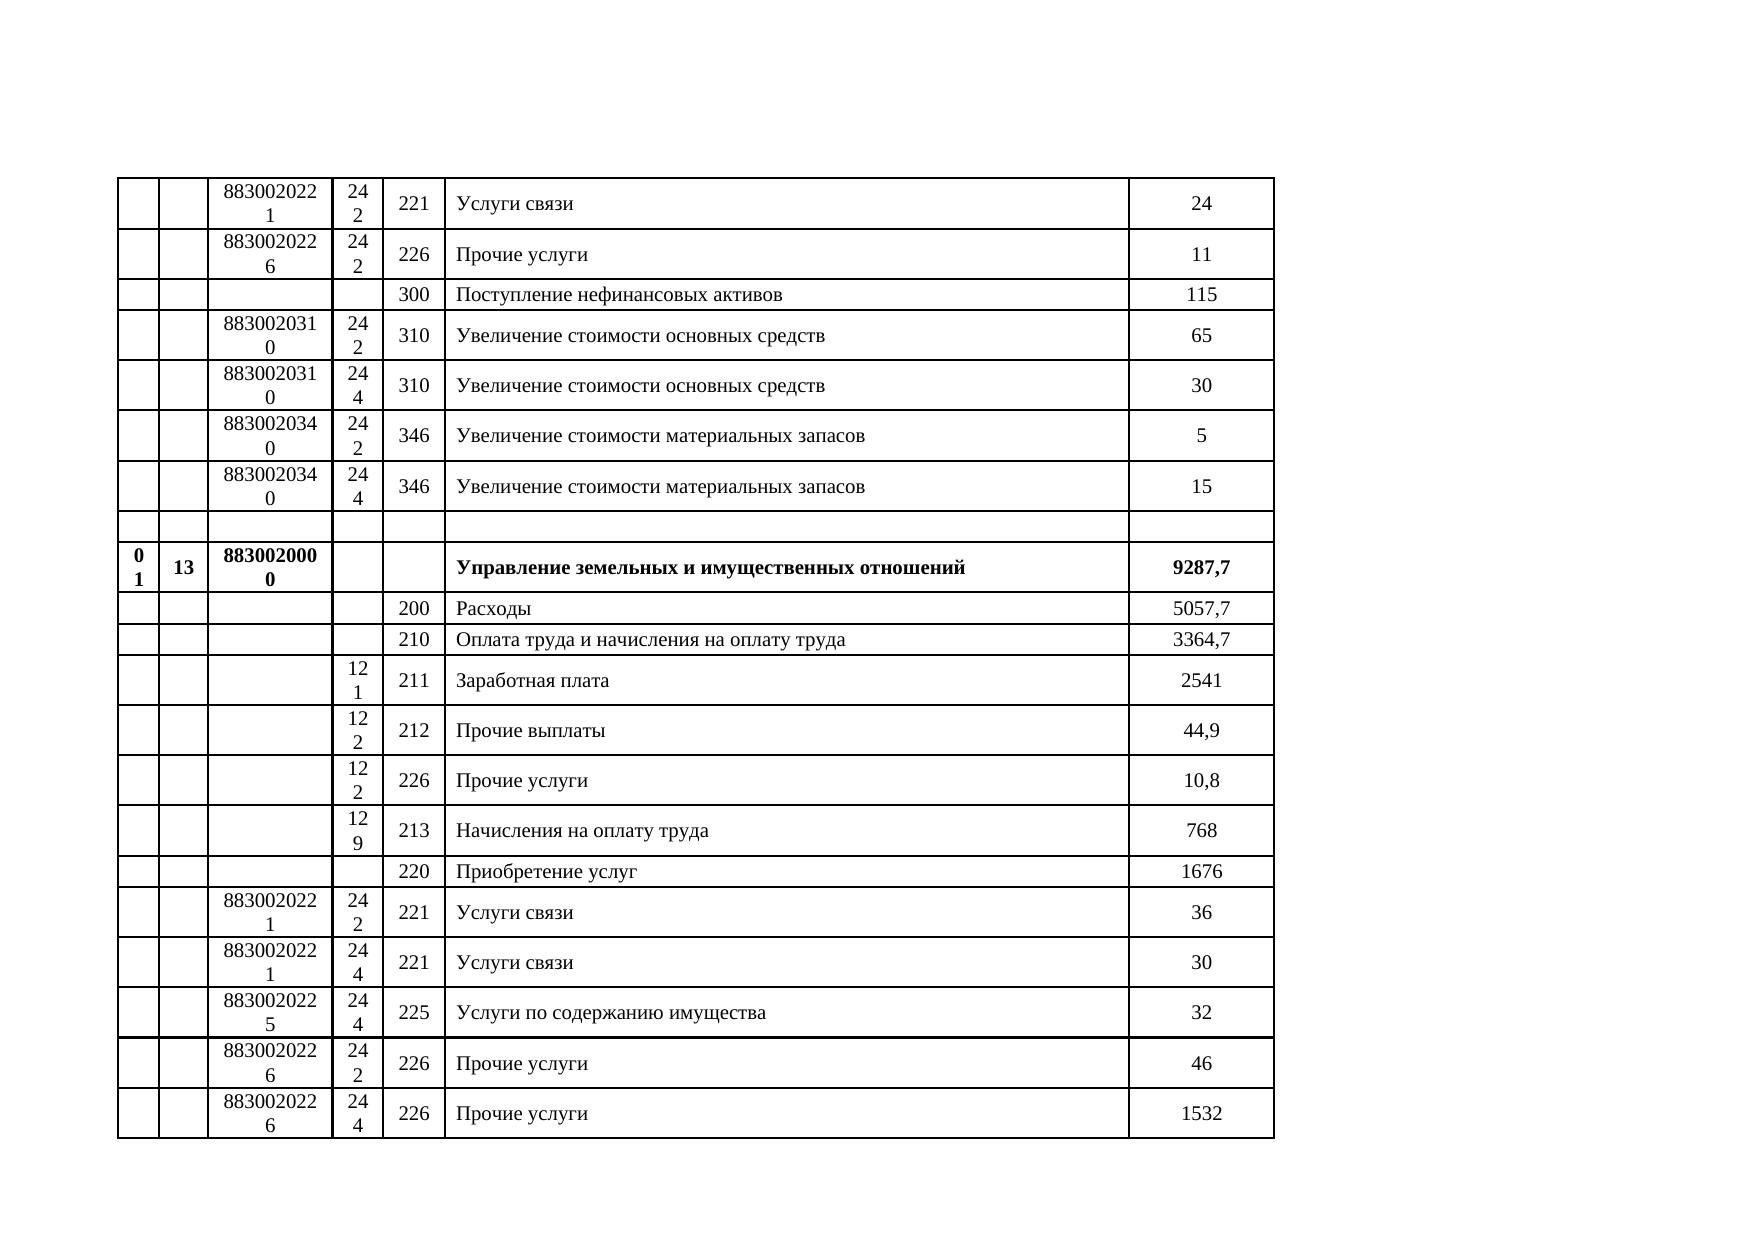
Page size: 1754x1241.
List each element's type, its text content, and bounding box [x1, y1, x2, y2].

table_cell 122 [334, 706, 382, 754]
table_cell 244 [334, 988, 382, 1036]
table_cell 225 [384, 988, 444, 1036]
table_cell [446, 512, 1128, 541]
table_cell 30 [1130, 361, 1273, 409]
table_cell 211 [384, 656, 444, 704]
table_cell 221 [384, 179, 444, 227]
table_cell 32 [1130, 988, 1273, 1036]
table_cell Прочие услуги [446, 1089, 1128, 1137]
table_cell 346 [384, 411, 444, 459]
table_cell [160, 280, 207, 309]
table_cell 9287,7 [1130, 543, 1273, 591]
table_cell 1676 [1130, 857, 1273, 886]
table_cell 8830020221 [209, 179, 331, 227]
table_cell [160, 938, 207, 986]
table_cell [119, 230, 158, 278]
table_cell 13 [160, 543, 207, 591]
table_cell 121 [334, 656, 382, 704]
table_cell [119, 280, 158, 309]
table_cell Увеличение стоимости материальных запасов [446, 462, 1128, 510]
table_cell [334, 593, 382, 622]
table_cell [384, 512, 444, 541]
table_cell 226 [384, 230, 444, 278]
table_cell Оплата труда и начисления на оплату труда [446, 625, 1128, 654]
table_cell 212 [384, 706, 444, 754]
table_cell [334, 512, 382, 541]
table_cell Заработная плата [446, 656, 1128, 704]
table_cell Начисления на оплату труда [446, 806, 1128, 854]
table_cell 226 [384, 1089, 444, 1137]
table_cell [119, 512, 158, 541]
table_cell 226 [384, 756, 444, 804]
table_cell 226 [384, 1039, 444, 1087]
table_cell [160, 593, 207, 622]
table_cell Прочие услуги [446, 1039, 1128, 1087]
table_cell [119, 411, 158, 459]
table_cell [160, 857, 207, 886]
table_cell 8830020221 [209, 888, 331, 936]
table_cell [160, 656, 207, 704]
table_cell 15 [1130, 462, 1273, 510]
table_cell 8830020340 [209, 411, 331, 459]
table_cell [160, 411, 207, 459]
table_cell 244 [334, 938, 382, 986]
table_cell [119, 988, 158, 1036]
table_cell 129 [334, 806, 382, 854]
table_cell [160, 1089, 207, 1137]
table_cell 5 [1130, 411, 1273, 459]
table_cell 8830020226 [209, 1039, 331, 1087]
table_cell 242 [334, 888, 382, 936]
table_cell [119, 625, 158, 654]
table_cell Прочие услуги [446, 230, 1128, 278]
table_cell [160, 888, 207, 936]
table_cell Увеличение стоимости основных средств [446, 311, 1128, 359]
table_cell 5057,7 [1130, 593, 1273, 622]
table_cell 242 [334, 311, 382, 359]
table_cell [209, 857, 331, 886]
table_cell [119, 462, 158, 510]
table_cell 8830020310 [209, 311, 331, 359]
table_cell 44,9 [1130, 706, 1273, 754]
table_cell Услуги связи [446, 938, 1128, 986]
table_cell 8830020225 [209, 988, 331, 1036]
table_cell 242 [334, 1039, 382, 1087]
table_cell [160, 462, 207, 510]
table_cell [119, 857, 158, 886]
table_cell [119, 361, 158, 409]
table_cell 01 [119, 543, 158, 591]
table_cell [209, 593, 331, 622]
table_cell 8830020310 [209, 361, 331, 409]
table_cell 8830020226 [209, 1089, 331, 1137]
table_cell 11 [1130, 230, 1273, 278]
table_cell [209, 806, 331, 854]
table_cell Поступление нефинансовых активов [446, 280, 1128, 309]
table_cell 242 [334, 230, 382, 278]
table_cell 24 [1130, 179, 1273, 227]
table_cell 221 [384, 938, 444, 986]
table_cell [160, 806, 207, 854]
table_cell [119, 706, 158, 754]
table_cell [119, 756, 158, 804]
table_cell [209, 656, 331, 704]
table_cell [209, 280, 331, 309]
table_cell 3364,7 [1130, 625, 1273, 654]
table_cell 8830020221 [209, 938, 331, 986]
table_cell Расходы [446, 593, 1128, 622]
table_cell 244 [334, 361, 382, 409]
table_cell [119, 656, 158, 704]
table_cell 122 [334, 756, 382, 804]
table_cell [160, 1039, 207, 1087]
table_cell [119, 806, 158, 854]
table_cell [160, 706, 207, 754]
table_cell [209, 756, 331, 804]
table_cell 10,8 [1130, 756, 1273, 804]
table_cell [209, 625, 331, 654]
table_cell 242 [334, 179, 382, 227]
table_cell [160, 988, 207, 1036]
table_cell 220 [384, 857, 444, 886]
table_cell 768 [1130, 806, 1273, 854]
table_cell 8830020340 [209, 462, 331, 510]
table_cell 200 [384, 593, 444, 622]
table_cell 346 [384, 462, 444, 510]
table_cell [160, 230, 207, 278]
table_cell [209, 706, 331, 754]
table_cell 213 [384, 806, 444, 854]
table_cell 115 [1130, 280, 1273, 309]
table_cell 36 [1130, 888, 1273, 936]
table_cell [119, 179, 158, 227]
table_cell 8830020000 [209, 543, 331, 591]
table_cell [384, 543, 444, 591]
table_cell [209, 512, 331, 541]
table_cell Услуги по содержанию имущества [446, 988, 1128, 1036]
table_cell [119, 888, 158, 936]
table_cell 210 [384, 625, 444, 654]
table_cell [119, 311, 158, 359]
table_cell 244 [334, 1089, 382, 1137]
table_cell Услуги связи [446, 888, 1128, 936]
table_cell [160, 179, 207, 227]
table_cell [119, 938, 158, 986]
table_cell 2541 [1130, 656, 1273, 704]
table_cell 30 [1130, 938, 1273, 986]
table_cell 244 [334, 462, 382, 510]
table_cell 300 [384, 280, 444, 309]
table_cell [160, 361, 207, 409]
table_cell [334, 625, 382, 654]
table_cell [160, 512, 207, 541]
table_cell [160, 311, 207, 359]
table_cell Увеличение стоимости материальных запасов [446, 411, 1128, 459]
table_cell Прочие выплаты [446, 706, 1128, 754]
table_cell [160, 625, 207, 654]
table_cell [119, 593, 158, 622]
table_cell [1130, 512, 1273, 541]
table_cell 65 [1130, 311, 1273, 359]
table_cell Услуги связи [446, 179, 1128, 227]
table_cell Управление земельных и имущественных отношений [446, 543, 1128, 591]
table_cell [119, 1039, 158, 1087]
table_cell [334, 280, 382, 309]
table_cell 310 [384, 311, 444, 359]
table_cell Прочие услуги [446, 756, 1128, 804]
table_cell Приобретение услуг [446, 857, 1128, 886]
table_cell 221 [384, 888, 444, 936]
table_cell Увеличение стоимости основных средств [446, 361, 1128, 409]
table_cell 310 [384, 361, 444, 409]
table_cell 8830020226 [209, 230, 331, 278]
table_cell 46 [1130, 1039, 1273, 1087]
table_cell [334, 857, 382, 886]
table_cell 1532 [1130, 1089, 1273, 1137]
table_cell [119, 1089, 158, 1137]
table_cell 242 [334, 411, 382, 459]
table_cell [334, 543, 382, 591]
table_cell [160, 756, 207, 804]
